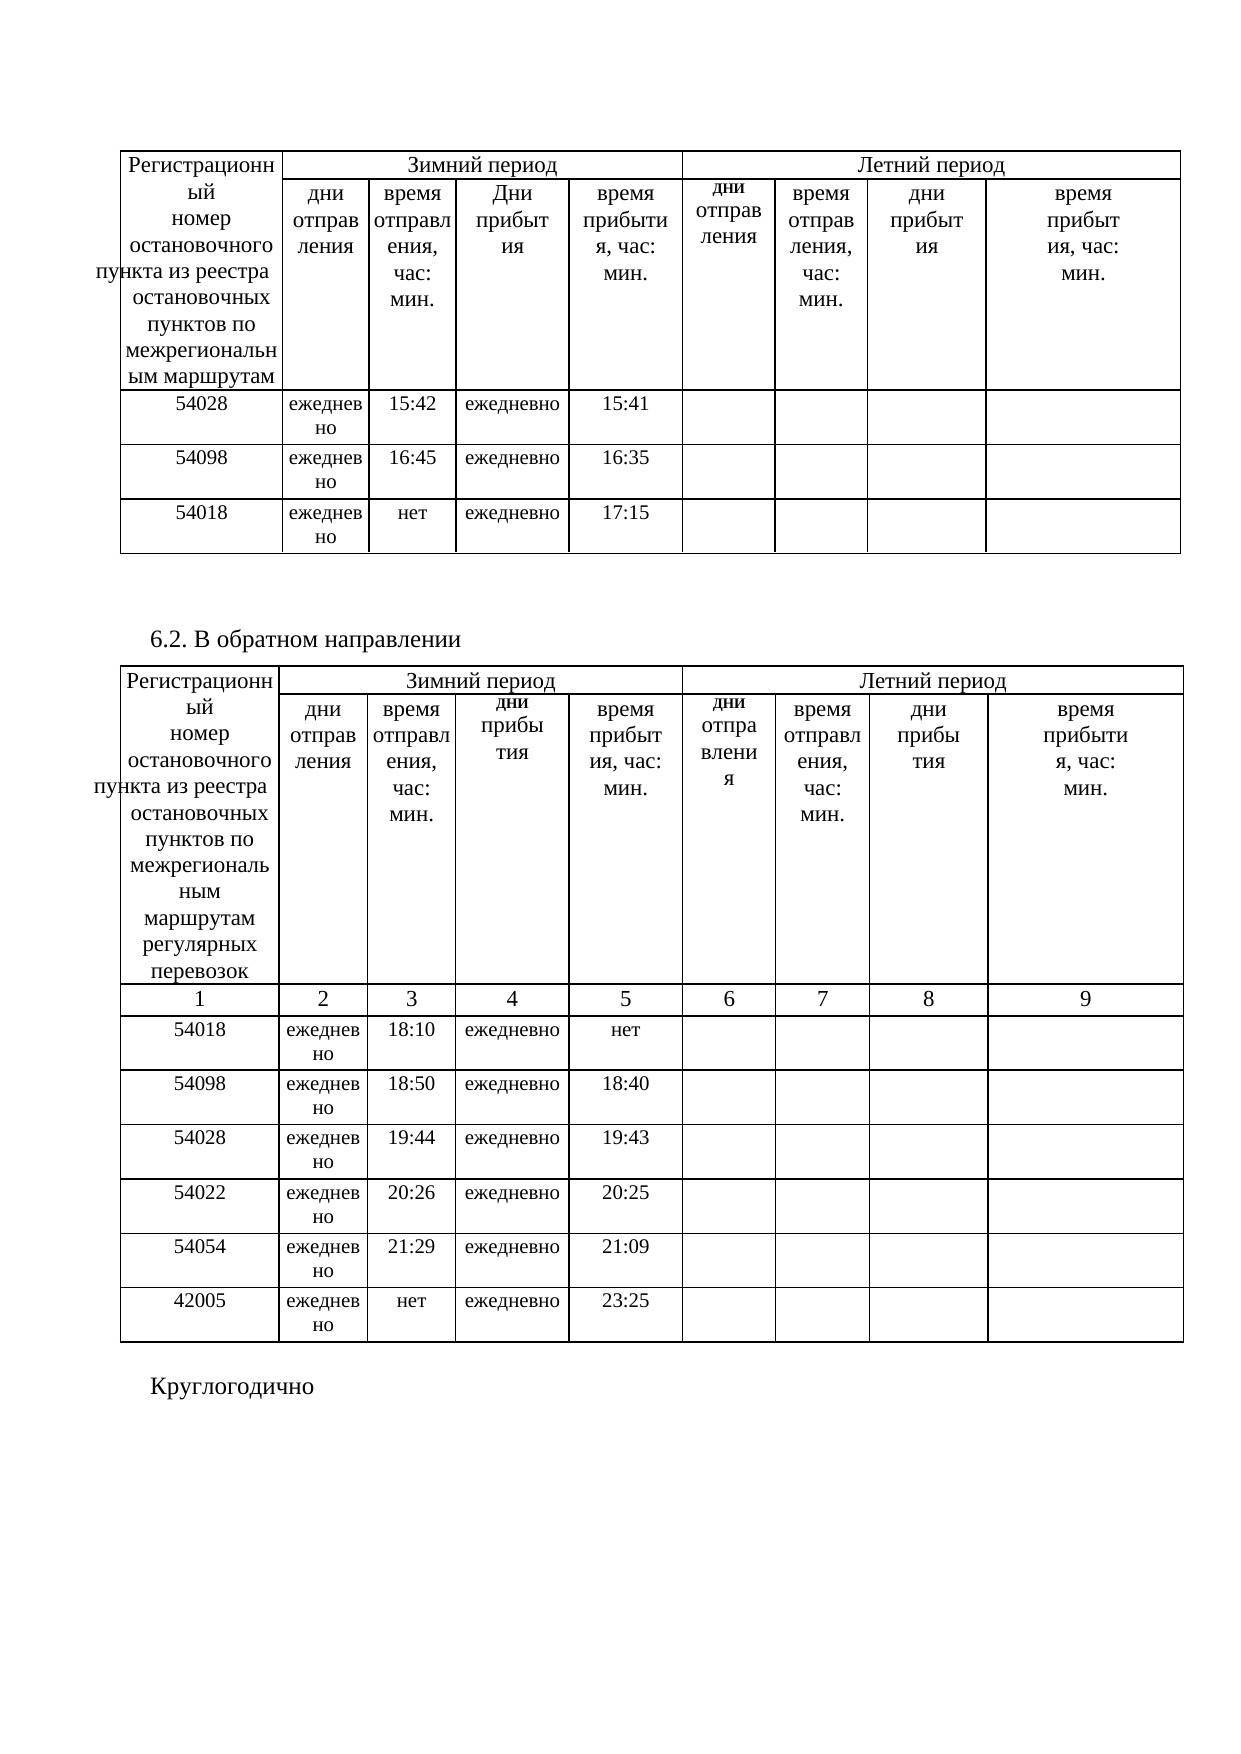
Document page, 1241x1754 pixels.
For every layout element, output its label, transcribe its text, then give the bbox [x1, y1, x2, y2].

table_cell ежедневно [457, 500, 568, 552]
table_cell время прибыт ия, час: мин. [987, 180, 1180, 389]
table_cell 23:25 [570, 1288, 682, 1341]
table_cell 21:29 [368, 1234, 455, 1287]
table_cell 54018 [121, 1017, 278, 1069]
table_cell 7 [776, 985, 869, 1015]
table_cell [776, 391, 867, 444]
table_cell ДНИ отправ ления [683, 180, 774, 389]
table_cell 4 [456, 985, 568, 1015]
table_header Регистрационный номер остановочного пункта из реестра остановочных пунктов по межрегиональным маршрутам регулярных перевозок [121, 667, 278, 983]
table_cell ежедневно [283, 500, 368, 552]
table_cell ежедневно [457, 391, 568, 444]
table_cell [683, 1180, 775, 1232]
table_cell время отправл ения, час: мин. [370, 180, 455, 389]
table_cell [868, 445, 985, 498]
table_header Летний период [683, 667, 1183, 693]
table_cell 54098 [121, 445, 282, 498]
table_cell 15:42 [370, 391, 455, 444]
table_cell [776, 500, 867, 552]
table_cell [989, 1288, 1183, 1341]
table_cell ежедневно [456, 1288, 568, 1341]
table_cell дни прибыт ия [868, 180, 985, 389]
table_cell [683, 391, 774, 444]
table_cell [989, 1125, 1183, 1178]
table_cell Дни прибыт ия [457, 180, 568, 389]
table_cell ежедневно [456, 1071, 568, 1124]
table_header Зимний период [283, 152, 682, 178]
table_cell [870, 1071, 987, 1124]
table_cell 20:25 [570, 1180, 682, 1232]
table_cell 16:45 [370, 445, 455, 498]
text 6.2. В обратном направлении [150, 624, 1090, 653]
table_cell ежедневно [456, 1234, 568, 1287]
table_cell нет [370, 500, 455, 552]
table_cell 9 [989, 985, 1183, 1015]
table_cell [776, 1180, 869, 1232]
table_cell 8 [870, 985, 987, 1015]
table_cell [870, 1125, 987, 1178]
table_cell 21:09 [570, 1234, 682, 1287]
table_cell [989, 1071, 1183, 1124]
table_cell [776, 1017, 869, 1069]
table_cell [683, 1288, 775, 1341]
table_cell ДНИ прибы тия [456, 695, 568, 983]
table_cell [989, 1017, 1183, 1069]
table_cell 19:43 [570, 1125, 682, 1178]
table_cell [870, 1017, 987, 1069]
table_cell время отправл ения, час: мин. [776, 695, 869, 983]
table_cell 2 [280, 985, 367, 1015]
table_cell [683, 1125, 775, 1178]
table_cell 54018 [121, 500, 282, 552]
table_cell [870, 1180, 987, 1232]
table_cell время прибыти я, час: мин. [570, 180, 682, 389]
table_cell 54022 [121, 1180, 278, 1232]
table_cell ежедневно [456, 1180, 568, 1232]
table_cell ежедневно [456, 1017, 568, 1069]
table_cell [776, 1288, 869, 1341]
table_header Летний период [683, 152, 1180, 178]
table_cell [868, 500, 985, 552]
table_cell [987, 445, 1180, 498]
table_cell время прибыт ия, час: мин. [570, 695, 682, 983]
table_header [121, 152, 282, 389]
table_cell [776, 1071, 869, 1124]
table_cell [870, 1234, 987, 1287]
text Круглогодично [150, 1371, 1090, 1400]
table_cell [776, 1125, 869, 1178]
table_cell ежедневно [280, 1071, 367, 1124]
table_cell 17:15 [570, 500, 682, 552]
table_cell 54054 [121, 1234, 278, 1287]
table_cell [987, 391, 1180, 444]
table_cell 15:41 [570, 391, 682, 444]
table_cell [776, 1234, 869, 1287]
table_cell время отправл ения, час: мин. [368, 695, 455, 983]
table_cell ежедневно [280, 1125, 367, 1178]
table_cell [683, 1234, 775, 1287]
table_cell ДНИ отпра влени я [683, 695, 775, 983]
table_cell [870, 1288, 987, 1341]
table_cell ежедневно [280, 1180, 367, 1232]
table_cell 42005 [121, 1288, 278, 1341]
table_cell [989, 1180, 1183, 1232]
table_cell дни прибы тия [870, 695, 987, 983]
table_cell 54098 [121, 1071, 278, 1124]
table_cell 16:35 [570, 445, 682, 498]
table_cell [683, 500, 774, 552]
table_cell дни отправ ления [283, 180, 368, 389]
table_cell [989, 1234, 1183, 1287]
table_cell [683, 1017, 775, 1069]
table_cell 54028 [121, 1125, 278, 1178]
table_cell 18:10 [368, 1017, 455, 1069]
table_cell время отправ ления, час: мин. [776, 180, 867, 389]
table_cell ежедневно [283, 391, 368, 444]
table_cell 6 [683, 985, 775, 1015]
table_cell [776, 445, 867, 498]
table_cell 19:44 [368, 1125, 455, 1178]
table_cell 18:50 [368, 1071, 455, 1124]
table_cell [683, 1071, 775, 1124]
table_cell [683, 445, 774, 498]
table_cell нет [368, 1288, 455, 1341]
table_cell 1 [121, 985, 278, 1015]
table_cell 3 [368, 985, 455, 1015]
table_cell ежедневно [456, 1125, 568, 1178]
table_cell ежедневно [280, 1288, 367, 1341]
table_cell 20:26 [368, 1180, 455, 1232]
table_cell время прибыти я, час: мин. [989, 695, 1183, 983]
table_cell [987, 500, 1180, 552]
table_cell 18:40 [570, 1071, 682, 1124]
table_cell ежедневно [457, 445, 568, 498]
table_cell дни отправ ления [280, 695, 367, 983]
table_cell [868, 391, 985, 444]
table_cell 5 [570, 985, 682, 1015]
table_cell ежедневно [283, 445, 368, 498]
table_cell ежедневно [280, 1234, 367, 1287]
table_cell нет [570, 1017, 682, 1069]
table_cell 54028 [121, 391, 282, 444]
table_cell ежедневно [280, 1017, 367, 1069]
table_header Зимний период [280, 667, 682, 693]
